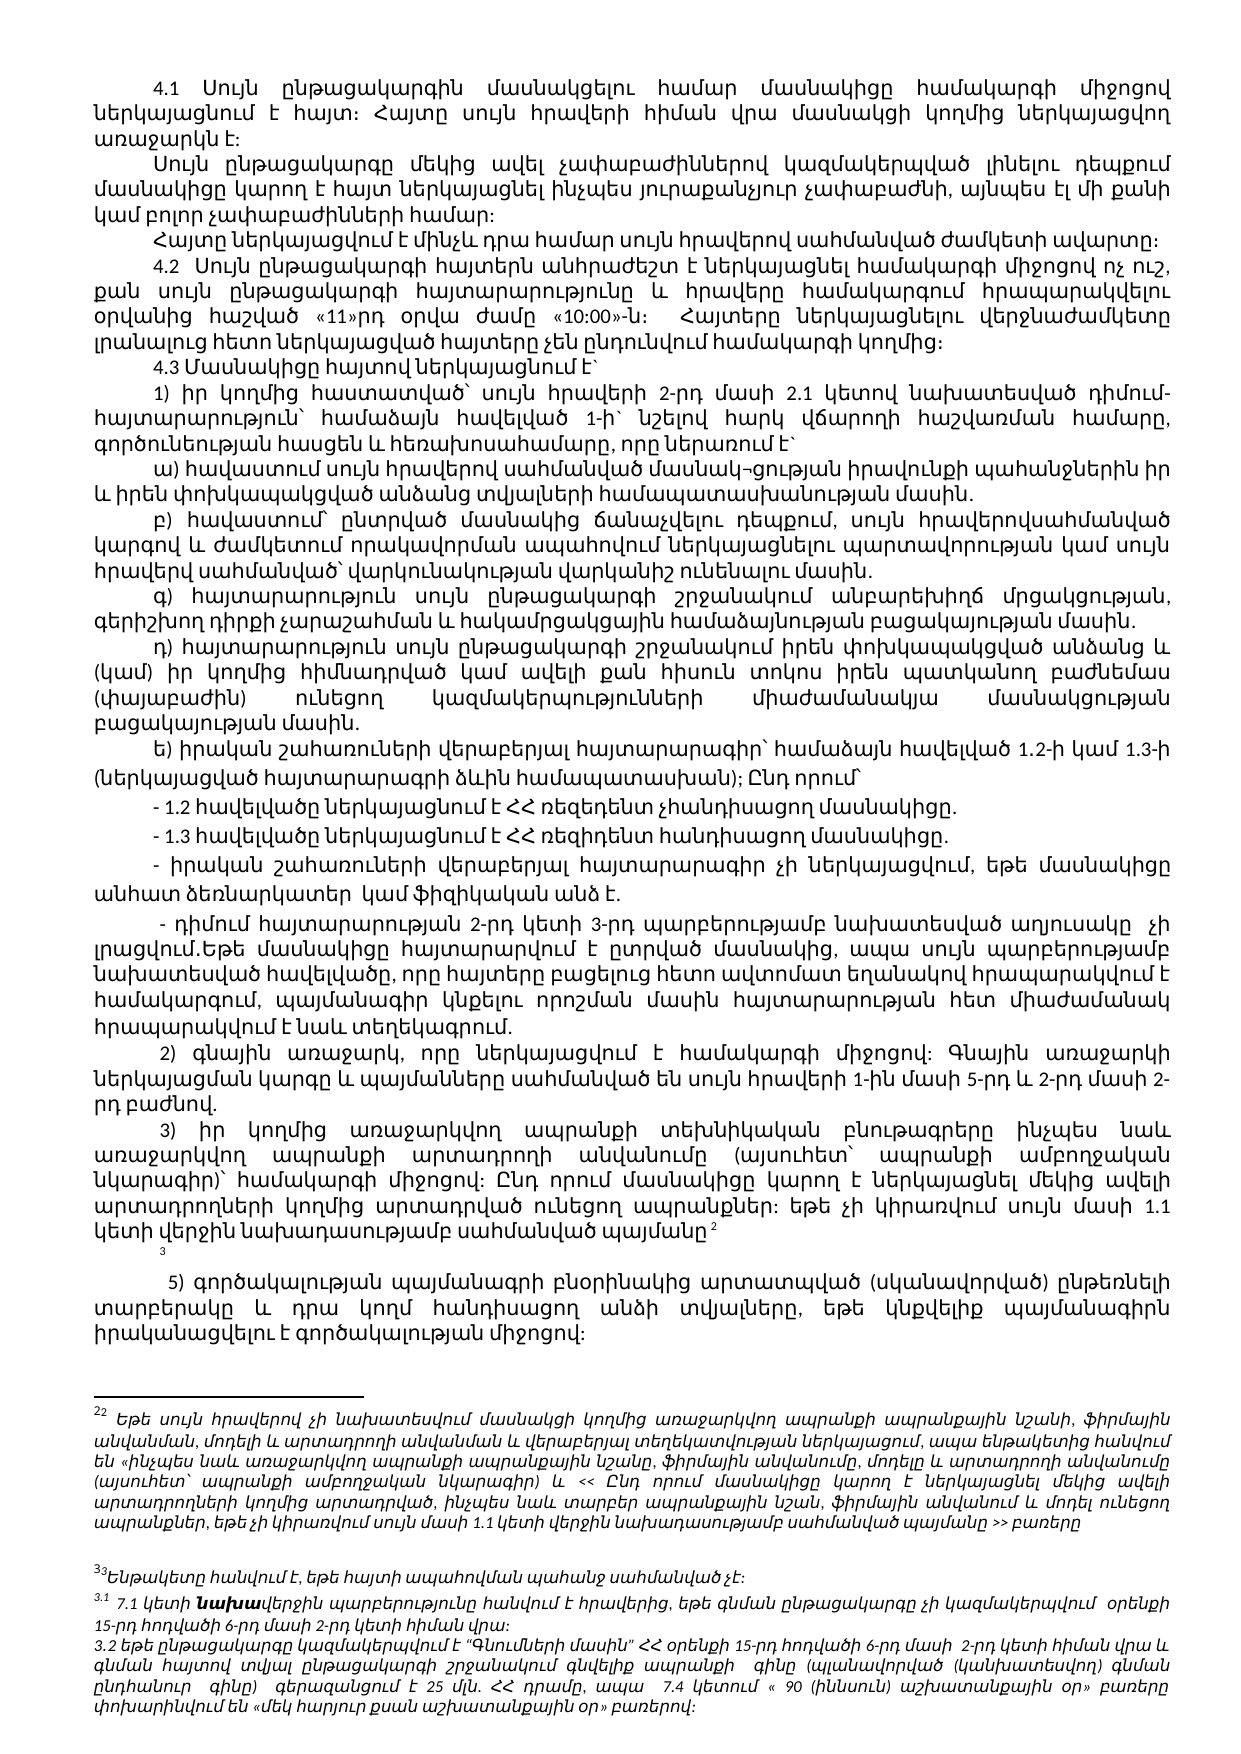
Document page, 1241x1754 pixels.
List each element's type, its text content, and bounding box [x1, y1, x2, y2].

text 1) իր կողմից հաստատված՝ սույն հրավերի 2-րդ մասի 2.1 կետով նախատեսված դիմում-հայտարարություն՝ համաձայն հավելված 1-ի` նշելով հարկ վճարողի հաշվառման համարը, գործունեության հասցեն և հեռախոսահամարը, որը ներառում է` [94, 380, 1171, 456]
text 3 [94, 1244, 1171, 1269]
text 2) գնային առաջարկ, որը ներկայացվում է համակարգի միջոցով: Գնային առաջարկի ներկայացման կարգը և պայմանները սահմանված են սույն հրավերի 1-ին մասի 5-րդ և 2-րդ մասի 2-րդ բաժնով. [94, 1041, 1171, 1117]
text - 1.2 հավելվածը ներկայացնում է ՀՀ ռեզեդենտ չհանդիսացող մասնակիցը. [94, 794, 1171, 819]
text գ) հայտարարություն սույն ընթացակարգի շրջանակում անբարեխիղճ մրցակցության, գերիշխող դիրքի չարաշահման և հակամրցակցային համաձայնության բացակայության մասին. [94, 583, 1171, 634]
text 3) իր կողմից առաջարկվող ապրանքի տեխնիկական բնութագրերը ինչպես նաև առաջարկվող ապրանքի արտադրողի անվանումը (այսուհետ՝ ապրանքի ամբողջական նկարագիր)՝ համակարգի միջոցով: Ընդ որում մասնակիցը կարող է ներկայացնել մեկից ավելի արտադրողների կողմից արտադրված ունեցող ապրանքներ: եթե չի կիրառվում սույն մասի 1.1 կետի վերջին նախադասությամբ սահմանված պայմանը 2 [94, 1117, 1171, 1244]
text 4.3 Մասնակիցը հայտով ներկայացնում է` [94, 354, 1171, 380]
text բ) հավաստում՝ ընտրված մասնակից ճանաչվելու դեպքում, սույն հրավերովսահմանված կարգով և ժամկետում որակավորման ապահովում ներկայացնելու պարտավորության կամ սույն հրավերվ սահմանված՝ վարկունակության վարկանիշ ունենալու մասին. [94, 507, 1171, 583]
text - իրական շահառուների վերաբերյալ հայտարարագիր չի ներկայացվում, եթե մասնակիցը անհատ ձեռնարկատեր կամ ֆիզիկական անձ է. [94, 852, 1171, 907]
text - դիմում հայտարարության 2-րդ կետի 3-րդ պարբերությամբ նախատեսված աղյուսակը չի լրացվում․Եթե մասնակիցը հայտարարվում է ըտրված մասնակից, ապա սույն պարբերությամբ նախատեսված հավելվածը, որը հայտերը բացելուց հետո ավտոմատ եղանակով հրապարակվում է համակարգում, պայմանագիր կնքելու որոշման մասին հայտարարության հետ միաժամանակ հրապարակվում է նաև տեղեկագրում. [94, 911, 1171, 1041]
text Սույն ընթացակարգը մեկից ավել չափաբաժիններով կազմակերպված լինելու դեպքում մասնակիցը կարող է հայտ ներկայացնել ինչպես յուրաքանչյուր չափաբաժնի, այնպես էլ մի քանի կամ բոլոր չափաբաժինների համար: [94, 151, 1171, 227]
text ե) իրական շահառուների վերաբերյալ հայտարարագիր՝ համաձայն հավելված 1․2-ի կամ 1.3-ի (ներկայացված հայտարարագրի ձևին համապատասխան); Ընդ որում՝ [94, 736, 1171, 790]
text 4.2 Սույն ընթացակարգի հայտերն անհրաժեշտ է ներկայացնել համակարգի միջոցով ոչ ուշ, քան սույն ընթացակարգի հայտարարությունը և հրավերը համակարգում հրապարակվելու օրվանից հաշված «11»րդ օրվա ժամը «10:00»-ն։ Հայտերը ներկայացնելու վերջնաժամկետը լրանալուց հետո ներկայացված հայտերը չեն ընդունվում համակարգի կողմից։ [94, 253, 1171, 354]
text դ) հայտարարություն սույն ընթացակարգի շրջանակում իրեն փոխկապակցված անձանց և (կամ) իր կողմից հիմնադրված կամ ավելի քան հիսուն տոկոս իրեն պատկանող բաժնեմաս (փայաբաժին) ունեցող կազմակերպությունների միաժամանակյա մասնակցության բացակայության մասին. [94, 634, 1171, 736]
text 5) գործակալության պայմանագրի բնօրինակից արտատպված (սկանավորված) ընթեռնելի տարբերակը և դրա կողմ հանդիսացող անձի տվյալները, եթե կնքվելիք պայմանագիրն իրականացվելու է գործակալության միջոցով: [94, 1269, 1171, 1346]
text 4.1 Սույն ընթացակարգին մասնակցելու համար մասնակիցը համակարգի միջոցով ներկայացնում է հայտ։ Հայտը սույն հրավերի հիման վրա մասնակցի կողմից ներկայացվող առաջարկն է: [94, 75, 1171, 151]
text ա) հավաստում սույն հրավերով սահմանված մասնակ¬ցության իրավունքի պահանջներին իր և իրեն փոխկապակցված անձանց տվյալների համապատասխանության մասին. [94, 456, 1171, 507]
text Հայտը ներկայացվում է մինչև դրա համար սույն հրավերով սահմանված ժամկետի ավարտը։ [94, 227, 1171, 253]
text - 1.3 հավելվածը ներկայացնում է ՀՀ ռեզիդենտ հանդիսացող մասնակիցը. [94, 823, 1171, 849]
